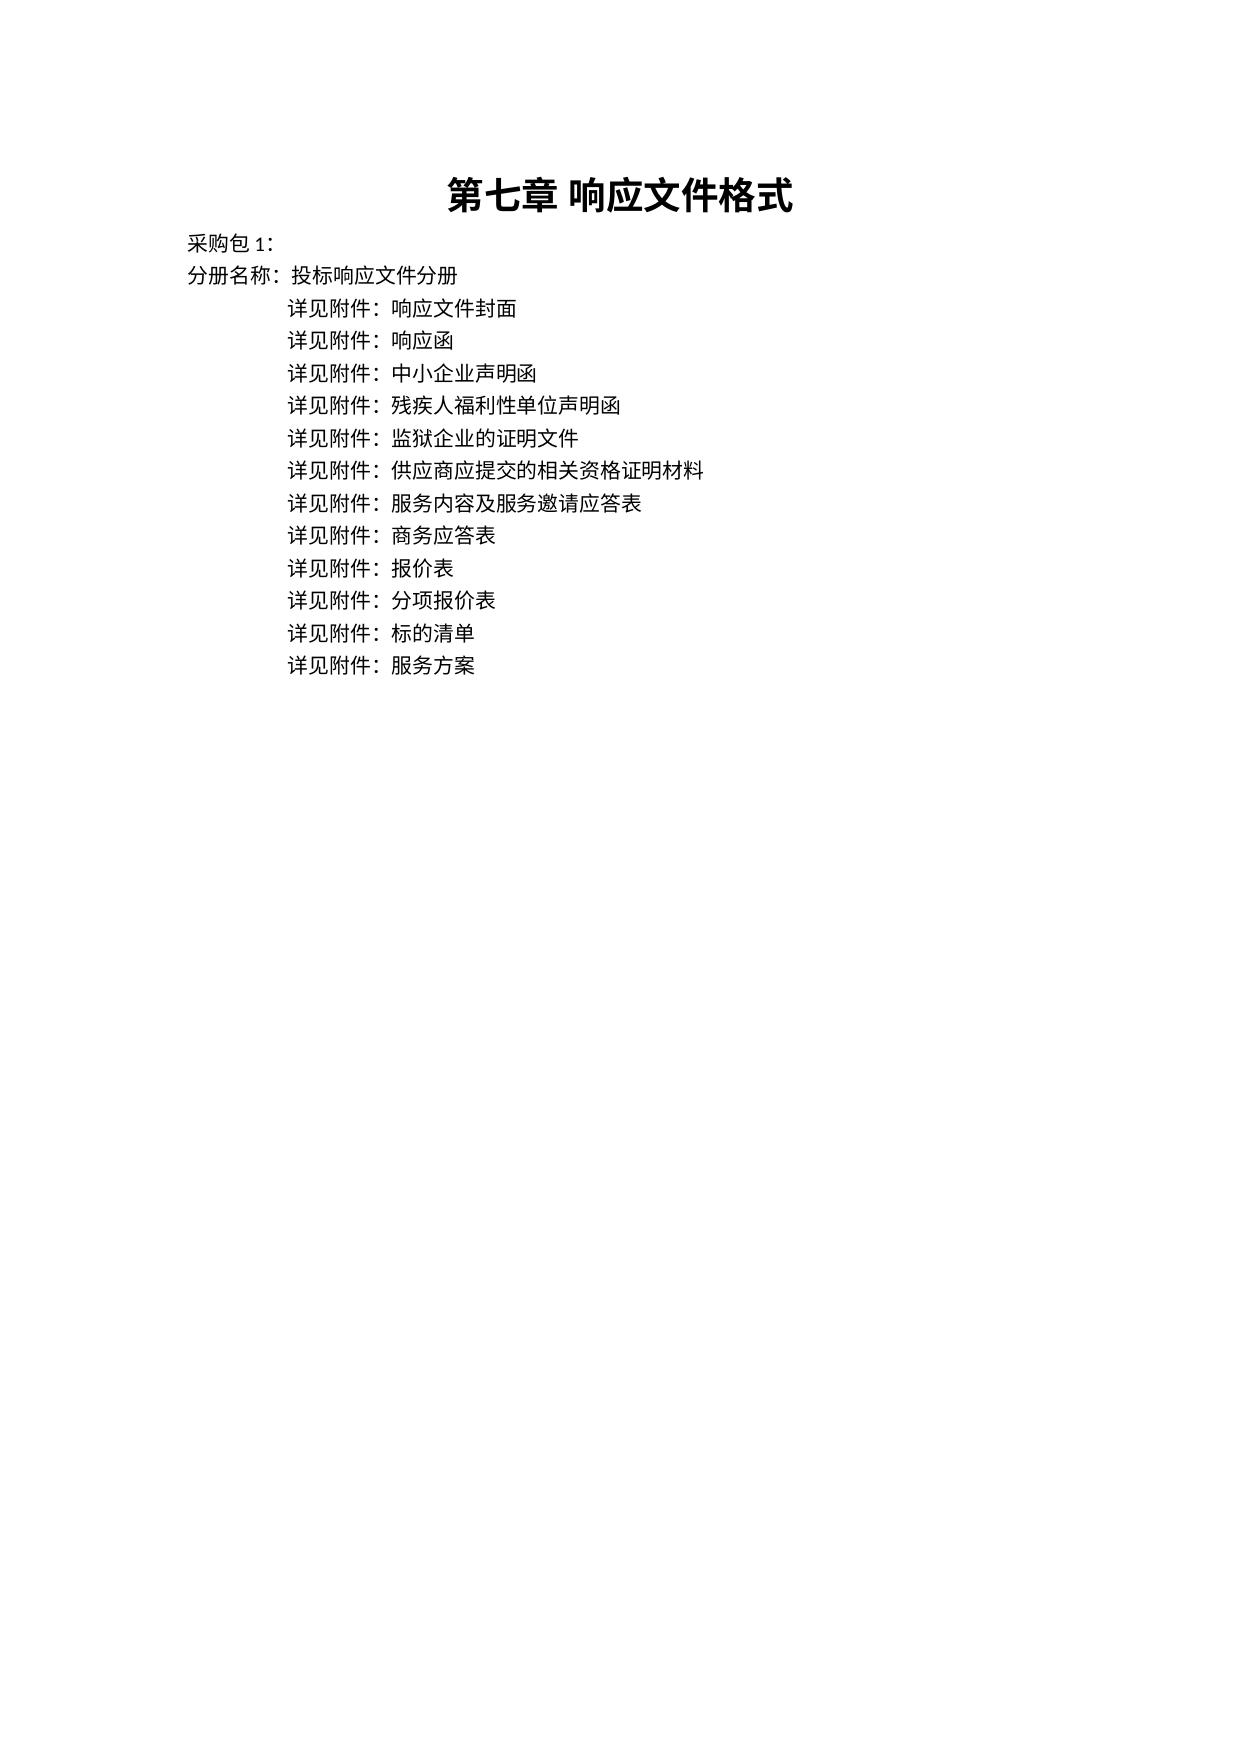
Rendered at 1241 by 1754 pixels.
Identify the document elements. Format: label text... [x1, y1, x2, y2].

text 详见附件：残疾人福利性单位声明函 [187, 389, 1053, 422]
text 采购包1： [187, 227, 1053, 259]
text 详见附件：服务方案 [187, 649, 1053, 682]
text 第七章 响应文件格式 [187, 162, 1053, 227]
text 详见附件：分项报价表 [187, 584, 1053, 617]
text 详见附件：监狱企业的证明文件 [187, 422, 1053, 454]
text 分册名称：投标响应文件分册 [187, 259, 1053, 292]
text 详见附件：服务内容及服务邀请应答表 [187, 487, 1053, 519]
text 详见附件：商务应答表 [187, 519, 1053, 552]
text 详见附件：报价表 [187, 552, 1053, 584]
text 详见附件：供应商应提交的相关资格证明材料 [187, 454, 1053, 487]
text 详见附件：中小企业声明函 [187, 357, 1053, 389]
text 详见附件：响应文件封面 [187, 292, 1053, 324]
text 详见附件：响应函 [187, 324, 1053, 357]
text 详见附件：标的清单 [187, 617, 1053, 649]
